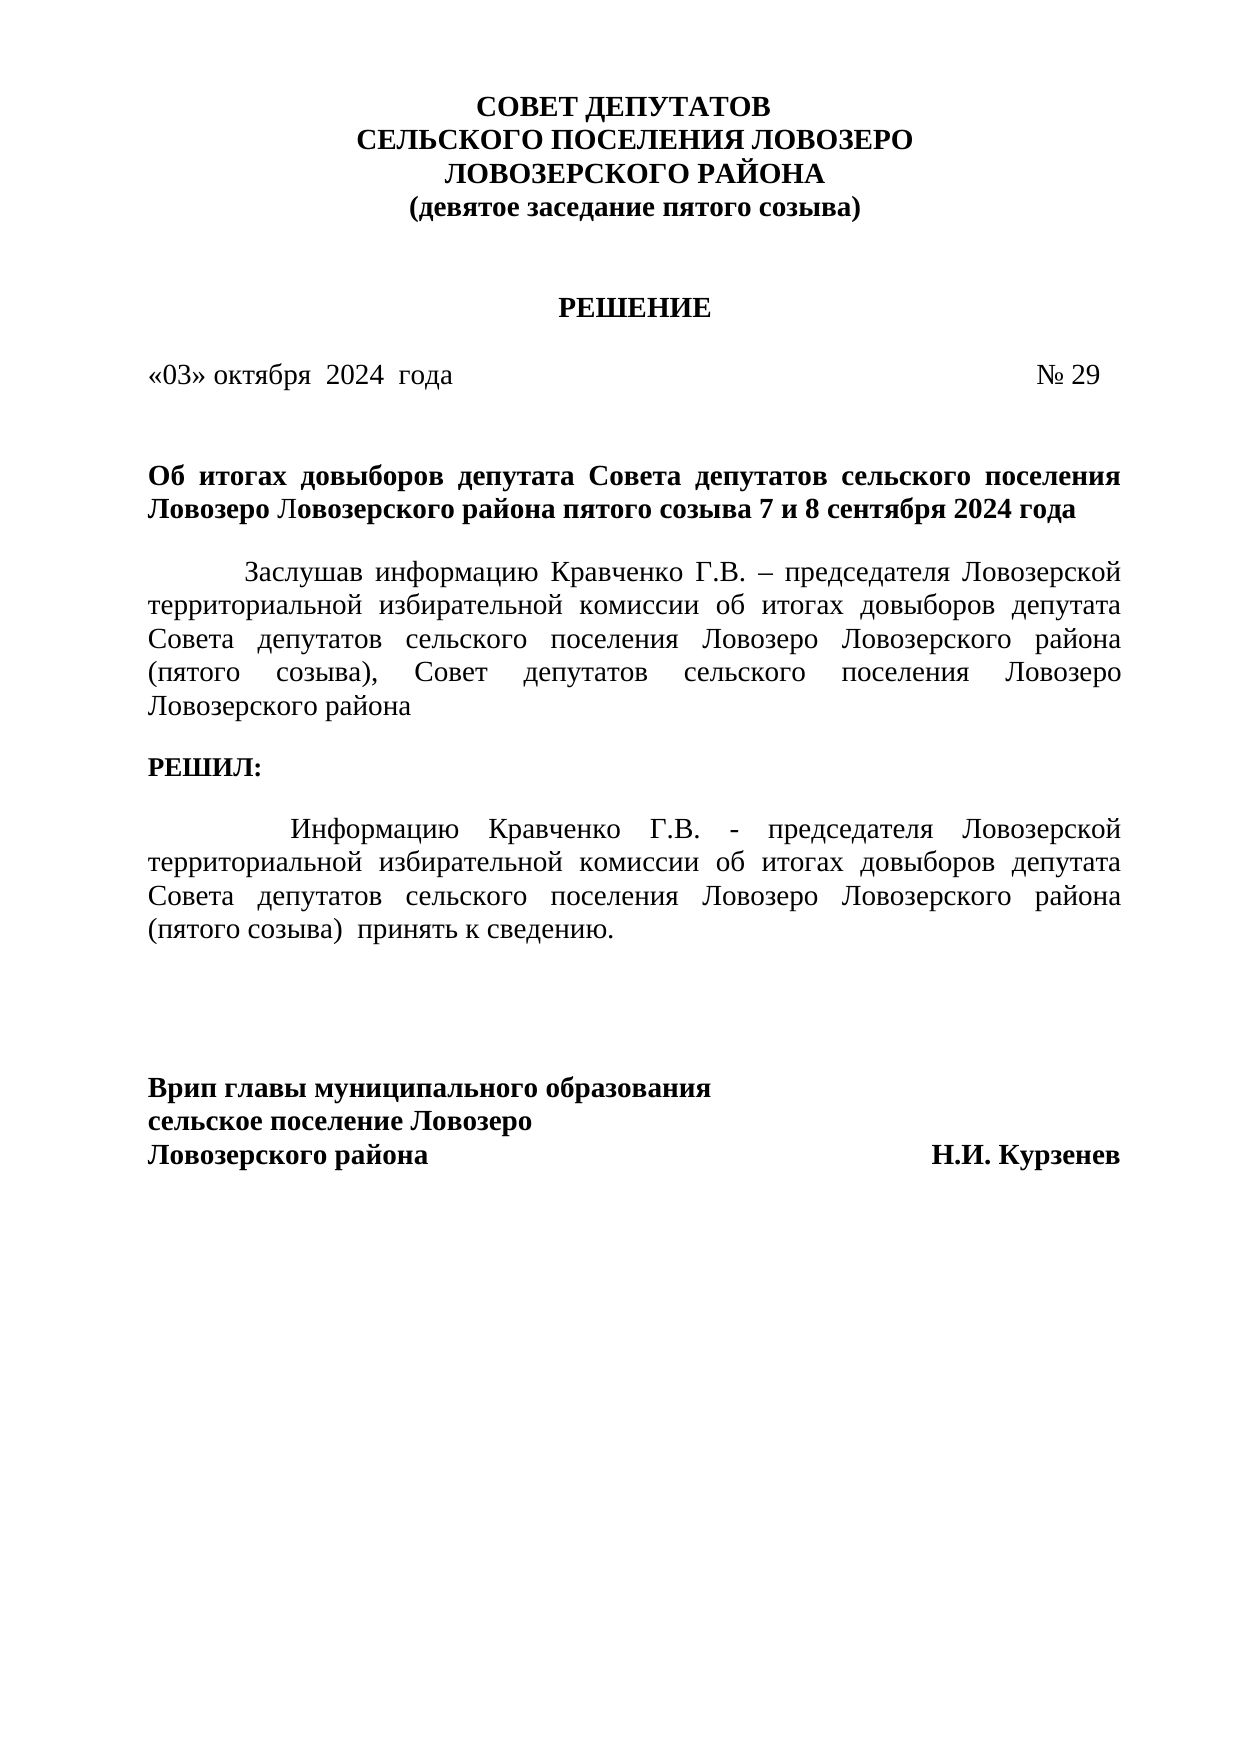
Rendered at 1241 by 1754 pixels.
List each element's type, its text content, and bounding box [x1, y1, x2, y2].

text РЕШЕНИЕ [148, 290, 1122, 323]
text Об итогах довыборов депутата Совета депутатов сельского поселения Ловозеро Ловозерского района пятого созыва 7 и 8 сентября 2024 года [148, 458, 1122, 525]
subtitle Заслушав информацию Кравченко Г.В. – председателя Ловозерской территориальной избирательной комиссии об итогах довыборов депутата Совета депутатов сельского поселения Ловозеро Ловозерского района (пятого созыва), Совет депутатов сельского поселения Ловозеро Ловозерского района [148, 554, 1122, 722]
subtitle РЕШИЛ: [148, 751, 1122, 782]
text СЕЛЬСКОГО ПОСЕЛЕНИЯ ЛОВОЗЕРО [148, 122, 1122, 156]
text Информацию Кравченко Г.В. - председателя Ловозерской территориальной избирательной комиссии об итогах довыборов депутата Совета депутатов сельского поселения Ловозеро Ловозерского района (пятого созыва) принять к сведению. [148, 811, 1122, 945]
text Ловозерского района Н.И. Курзенев [148, 1137, 1122, 1170]
text Врип главы муниципального образования [148, 1070, 1122, 1103]
text сельское поселение Ловозеро [148, 1103, 1122, 1137]
text СОВЕТ ДЕПУТАТОВ [148, 89, 1122, 122]
text (девятое заседание пятого созыва) [148, 189, 1122, 223]
text ЛОВОЗЕРСКОГО РАЙОНА [148, 156, 1122, 189]
text «03» октября 2024 года № 29 [148, 357, 1122, 391]
